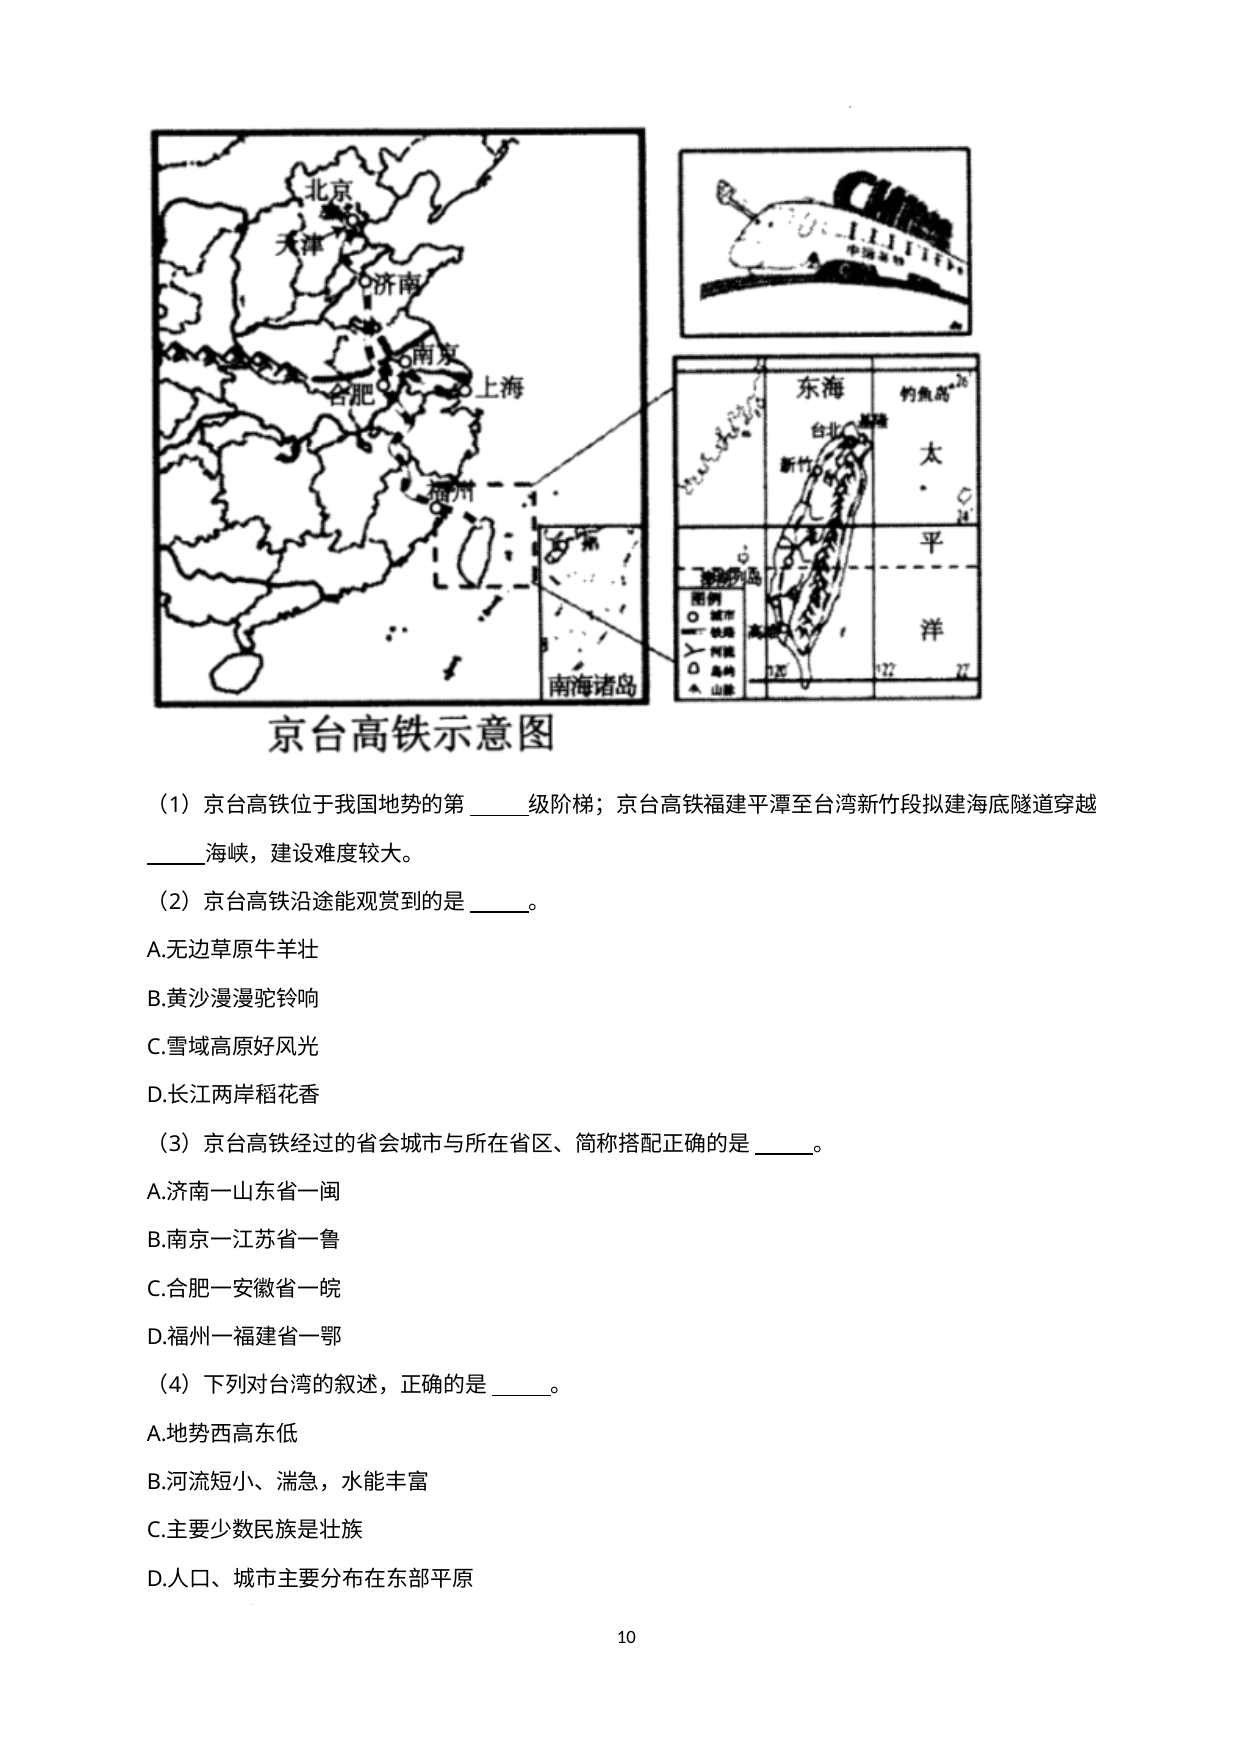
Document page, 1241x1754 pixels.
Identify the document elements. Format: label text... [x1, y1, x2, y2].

text B.黄沙漫漫驼铃响 [147, 981, 1134, 1013]
text （4）下列对台湾的叙述，正确的是 。 [147, 1367, 1134, 1400]
text （2）京台高铁沿途能观赏到的是 。 [147, 884, 1134, 916]
picture [146, 123, 985, 757]
text （1）京台高铁位于我国地势的第 级阶梯；京台高铁福建平潭至台湾新竹段拟建海底隧道穿越 [147, 787, 1134, 820]
text C.主要少数民族是壮族 [147, 1512, 1134, 1545]
text （3）京台高铁经过的省会城市与所在省区、简称搭配正确的是 。 [147, 1126, 1134, 1158]
text D.人口、城市主要分布在东部平原 [147, 1561, 1134, 1593]
text B.南京一江苏省一鲁 [147, 1222, 1134, 1255]
text D.福州一福建省一鄂 [147, 1319, 1134, 1351]
text C.雪域高原好风光 [147, 1029, 1134, 1061]
text B.河流短小、湍急，水能丰富 [147, 1464, 1134, 1496]
text 海峡，建设难度较大。 [147, 836, 1134, 868]
text A.无边草原牛羊壮 [147, 932, 1134, 965]
text D.长江两岸稻花香 [147, 1077, 1134, 1110]
text A.济南一山东省一闽 [147, 1174, 1134, 1206]
text A.地势西高东低 [147, 1416, 1134, 1448]
text C.合肥一安徽省一皖 [147, 1271, 1134, 1303]
